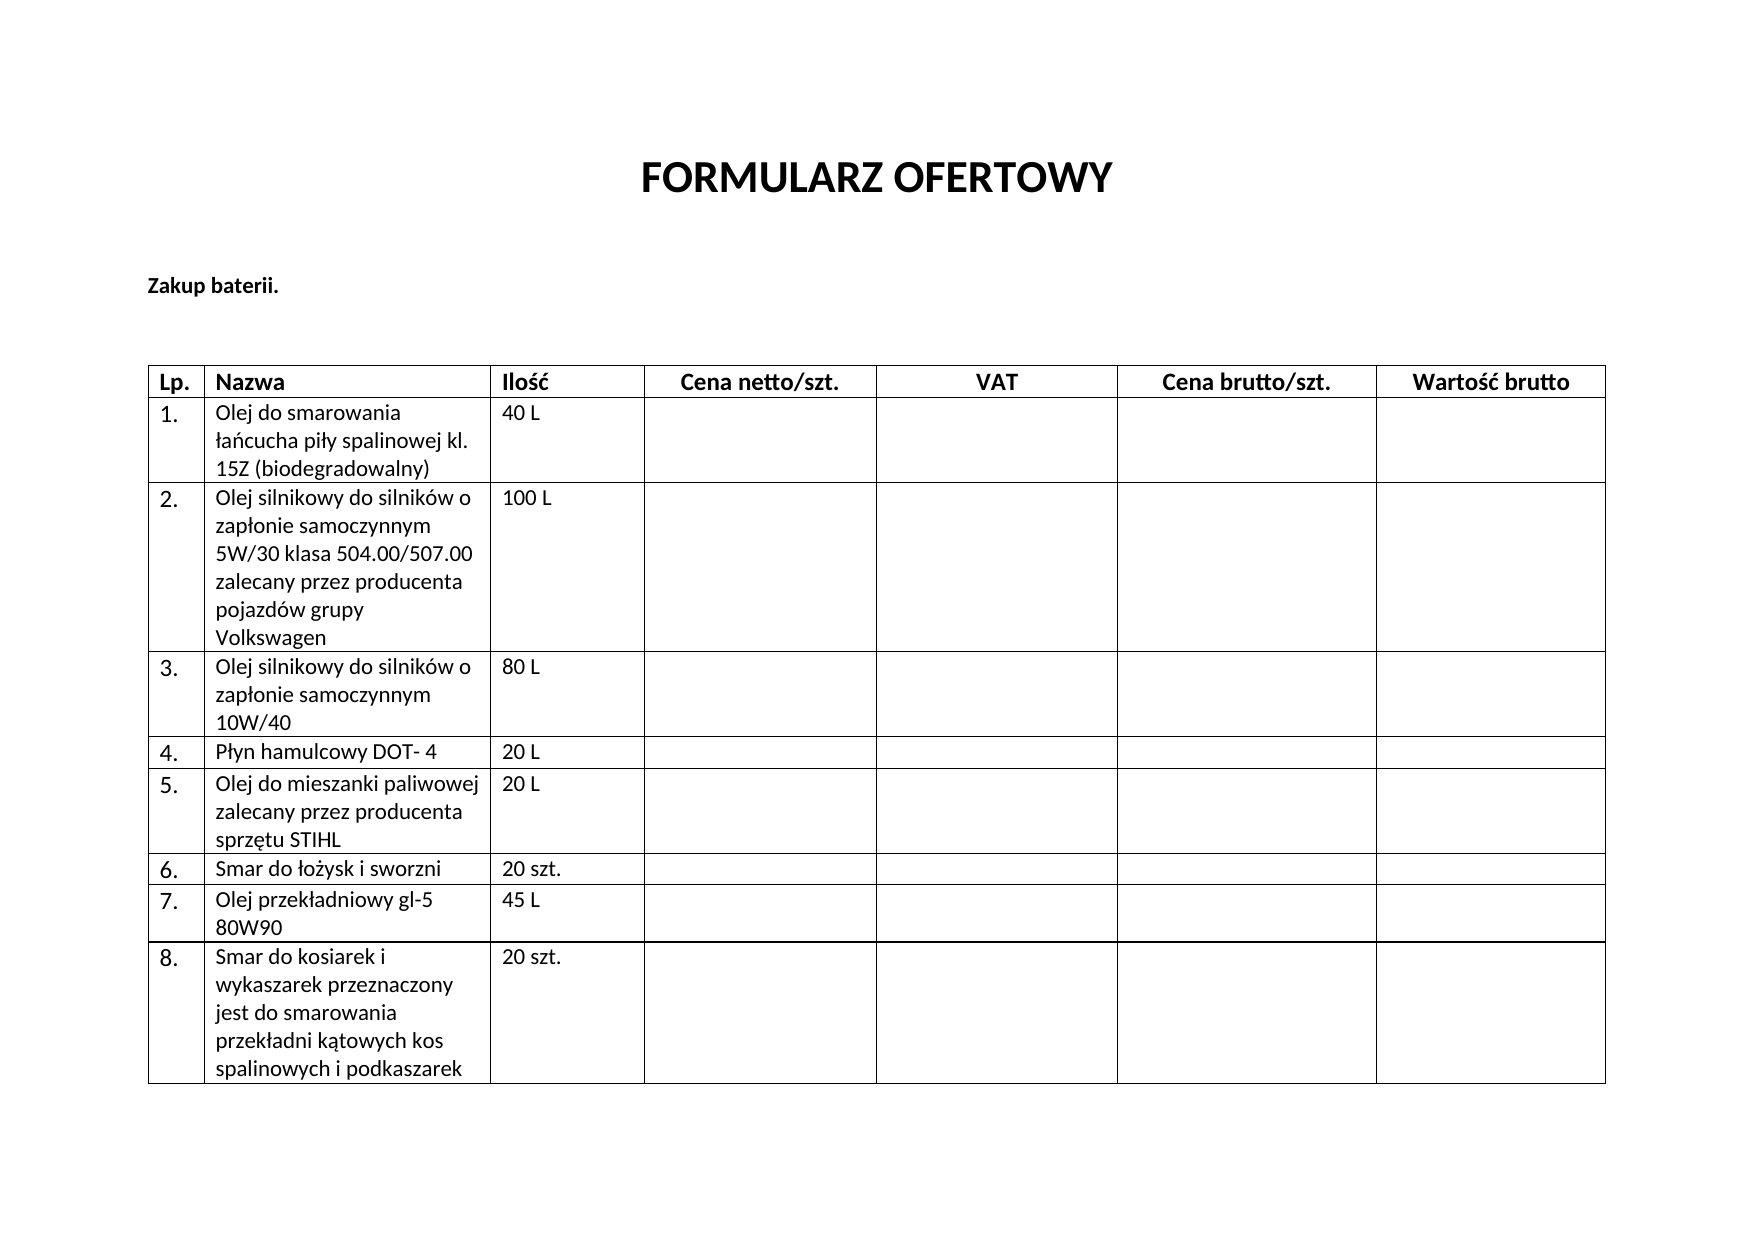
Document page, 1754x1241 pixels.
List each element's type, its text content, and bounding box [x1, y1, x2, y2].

table_cell [1377, 398, 1605, 482]
text FORMULARZ OFERTOWY [148, 148, 1606, 203]
table_header Nazwa [205, 366, 490, 397]
table_cell [645, 737, 876, 768]
table_cell Smar do łożysk i sworzni [205, 854, 490, 884]
table_cell [1377, 854, 1605, 884]
table_cell [877, 769, 1117, 853]
table_cell Płyn hamulcowy DOT- 4 [205, 737, 490, 768]
table_cell 6. [149, 854, 204, 884]
table_cell 20 szt. [491, 854, 644, 884]
table_cell [1118, 943, 1376, 1083]
table_cell Olej przekładniowy gl-5 80W90 [205, 885, 490, 941]
table_cell [1377, 769, 1605, 853]
table_cell [1118, 483, 1376, 651]
table_cell 7. [149, 885, 204, 941]
table_cell [877, 885, 1117, 941]
table_cell Olej silnikowy do silników o zapłonie samoczynnym 10W/40 [205, 652, 490, 736]
table_cell 40 L [491, 398, 644, 482]
table_header Cena netto/szt. [645, 366, 876, 397]
table_cell [645, 398, 876, 482]
table_cell [1377, 943, 1605, 1083]
table_cell [1377, 652, 1605, 736]
table_cell Smar do kosiarek i wykaszarek przeznaczony jest do smarowania przekładni kątowych kos spalinowych i podkaszarek [205, 943, 490, 1083]
table_cell 100 L [491, 483, 644, 651]
table_header Cena brutto/szt. [1118, 366, 1376, 397]
table_cell 8. [149, 943, 204, 1083]
table_header Lp. [149, 366, 204, 397]
table_cell [1118, 652, 1376, 736]
table_cell Olej do mieszanki paliwowej zalecany przez producenta sprzętu STIHL [205, 769, 490, 853]
table_cell 3. [149, 652, 204, 736]
table_cell 1. [149, 398, 204, 482]
table_cell [645, 885, 876, 941]
table_cell [645, 652, 876, 736]
table_header VAT [877, 366, 1117, 397]
table_cell [1118, 398, 1376, 482]
table_cell Olej do smarowania łańcucha piły spalinowej kl. 15Z (biodegradowalny) [205, 398, 490, 482]
table_cell 80 L [491, 652, 644, 736]
table_cell [1118, 854, 1376, 884]
table_cell 45 L [491, 885, 644, 941]
table_cell [645, 483, 876, 651]
table_cell 20 L [491, 737, 644, 768]
table_cell [877, 737, 1117, 768]
table_cell [877, 398, 1117, 482]
table_cell [877, 943, 1117, 1083]
table_cell [877, 483, 1117, 651]
table_cell [877, 854, 1117, 884]
table_cell [1377, 885, 1605, 941]
table_cell 20 L [491, 769, 644, 853]
table_cell 2. [149, 483, 204, 651]
table_cell [877, 652, 1117, 736]
table_cell Olej silnikowy do silników o zapłonie samoczynnym 5W/30 klasa 504.00/507.00 zalecany przez producenta pojazdów grupy Volkswagen [205, 483, 490, 651]
table_cell [645, 854, 876, 884]
table_cell [645, 943, 876, 1083]
table_cell 4. [149, 737, 204, 768]
table_header Wartość brutto [1377, 366, 1605, 397]
table_cell 5. [149, 769, 204, 853]
table_cell [1118, 769, 1376, 853]
table_cell [1377, 483, 1605, 651]
text Zakup baterii. [148, 271, 1606, 299]
table_cell 20 szt. [491, 943, 644, 1083]
table_cell [645, 769, 876, 853]
table_cell [1377, 737, 1605, 768]
table_cell [1118, 885, 1376, 941]
table_header Ilość [491, 366, 644, 397]
table_cell [1118, 737, 1376, 768]
